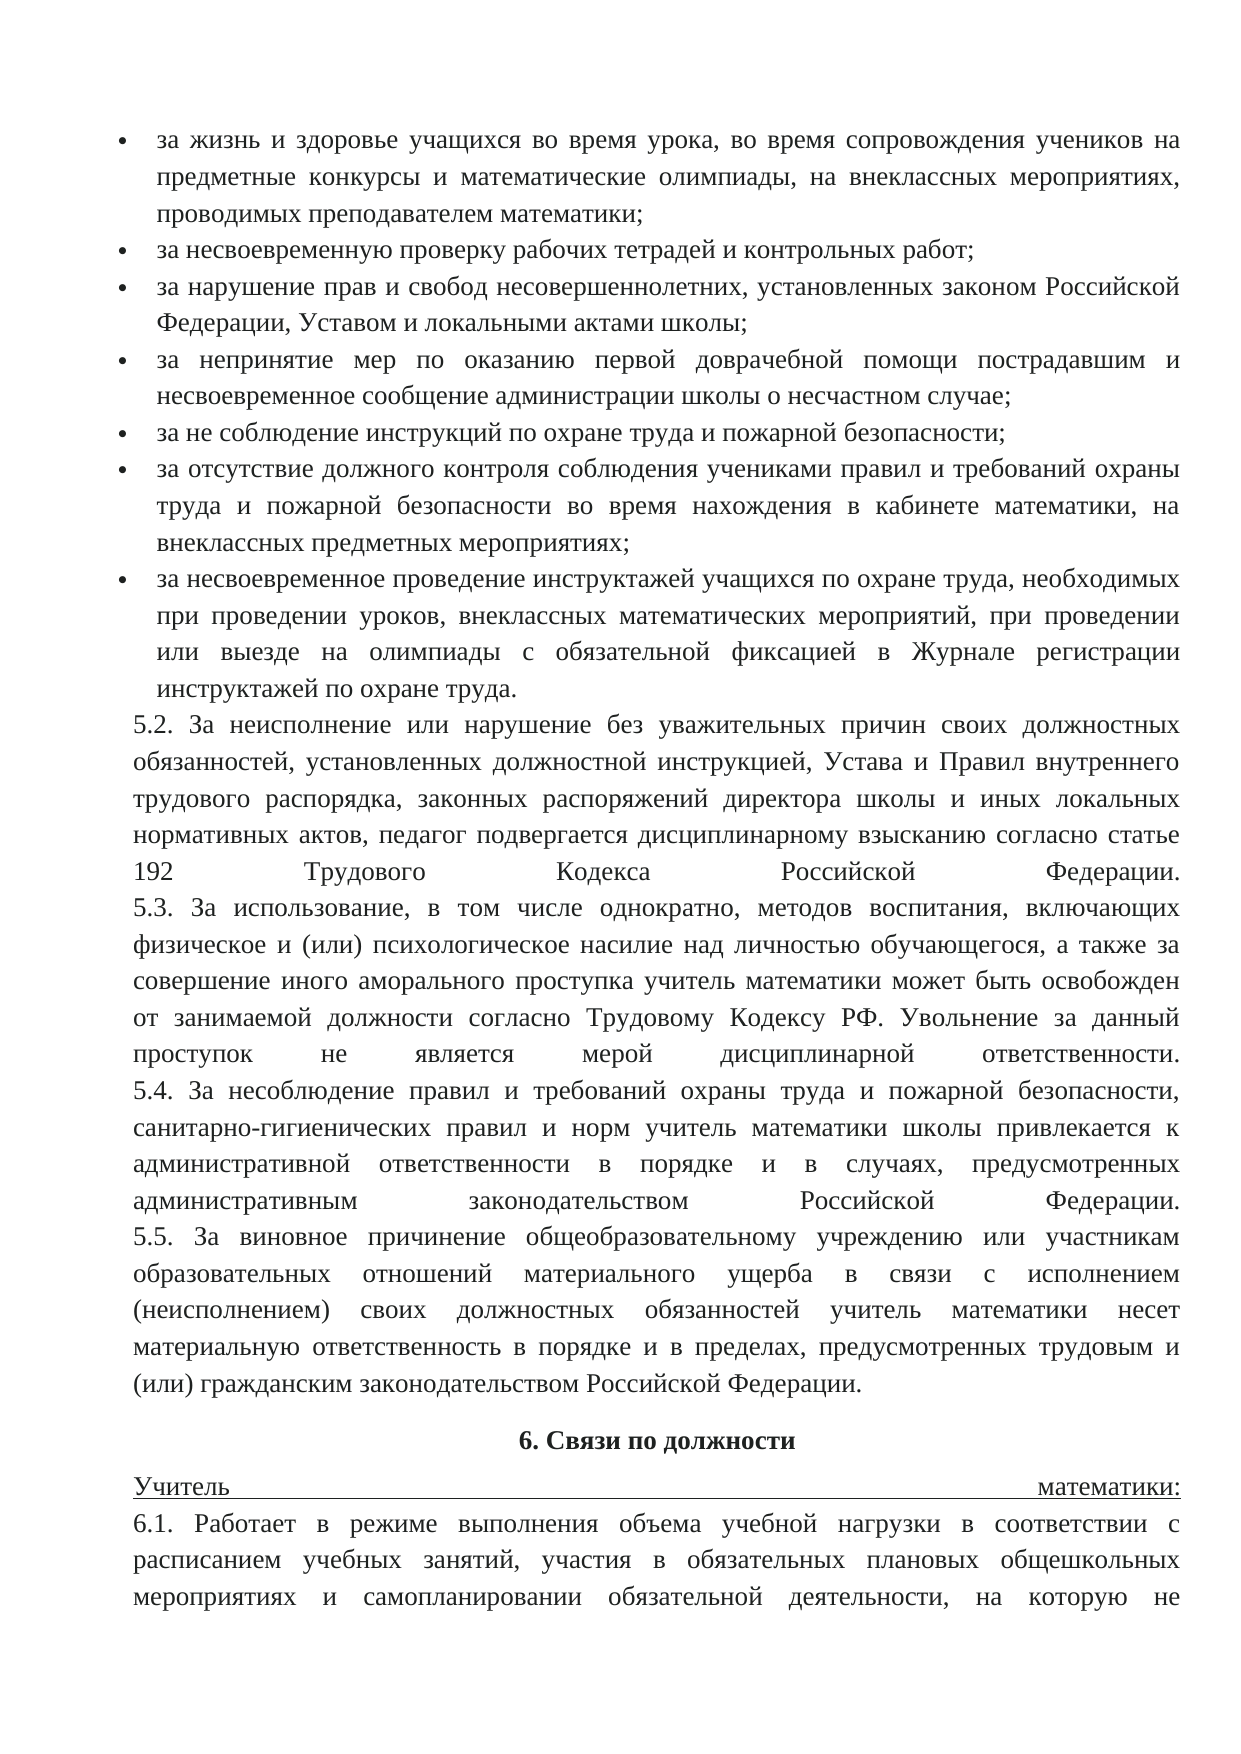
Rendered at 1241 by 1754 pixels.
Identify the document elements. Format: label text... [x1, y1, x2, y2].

list за отсутствие должного контроля соблюдения учениками правил и требований охраны труда и пожарной безопасности во время нахождения в кабинете математики, на внеклассных предметных мероприятиях; [119, 447, 1181, 557]
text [133, 1499, 1181, 1611]
text 6. Связи по должности [133, 1417, 1181, 1456]
list за жизнь и здоровье учащихся во время урока, во время сопровождения учеников на предметные конкурсы и математические олимпиады, на внеклассных мероприятиях, проводимых преподавателем математики; [119, 118, 1181, 228]
list за непринятие мер по оказанию первой доврачебной помощи пострадавшим и несвоевременное сообщение администрации школы о несчастном случае; [119, 337, 1181, 411]
list за нарушение прав и свобод несовершеннолетних, установленных законом Российской Федерации, Уставом и локальными актами школы; [119, 264, 1181, 337]
text 5.2. За неисполнение или нарушение без уважительных причин своих должностных обязанностей, установленных должностной инструкцией, Устава и Правил внутреннего трудового распорядка, законных распоряжений директора школы и иных локальных нормативных актов, педагог подвергается дисциплинарному взысканию согласно статье 192 Трудового Кодекса Российской Федерации. 5.3. За использование, в том числе однократно, методов воспитания, включающих физическое и (или) психологическое насилие над личностью обучающегося, а также за совершение иного аморального проступка учитель математики может быть освобожден от занимаемой должности согласно Трудовому Кодексу РФ. Увольнение за данный проступок не является мерой дисциплинарной ответственности. 5.4. За несоблюдение правил и требований охраны труда и пожарной безопасности, санитарно-гигиенических правил и норм учитель математики школы привлекается к административной ответственности в порядке и в случаях, предусмотренных административным законодательством Российской Федерации. 5.5. За виновное причинение общеобразовательному учреждению или участникам образовательных отношений материального ущерба в связи с исполнением (неисполнением) своих должностных обязанностей учитель математики несет материальную ответственность в порядке и в пределах, предусмотренных трудовым и (или) гражданским законодательством Российской Федерации. [133, 703, 1181, 1398]
list за несвоевременное проведение инструктажей учащихся по охране труда, необходимых при проведении уроков, внеклассных математических мероприятий, при проведении или выезде на олимпиады с обязательной фиксацией в Журнале регистрации инструктажей по охране труда. [119, 557, 1181, 703]
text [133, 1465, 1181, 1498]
list за несвоевременную проверку рабочих тетрадей и контрольных работ; [119, 228, 1181, 264]
list за не соблюдение инструкций по охране труда и пожарной безопасности; [119, 411, 1181, 447]
